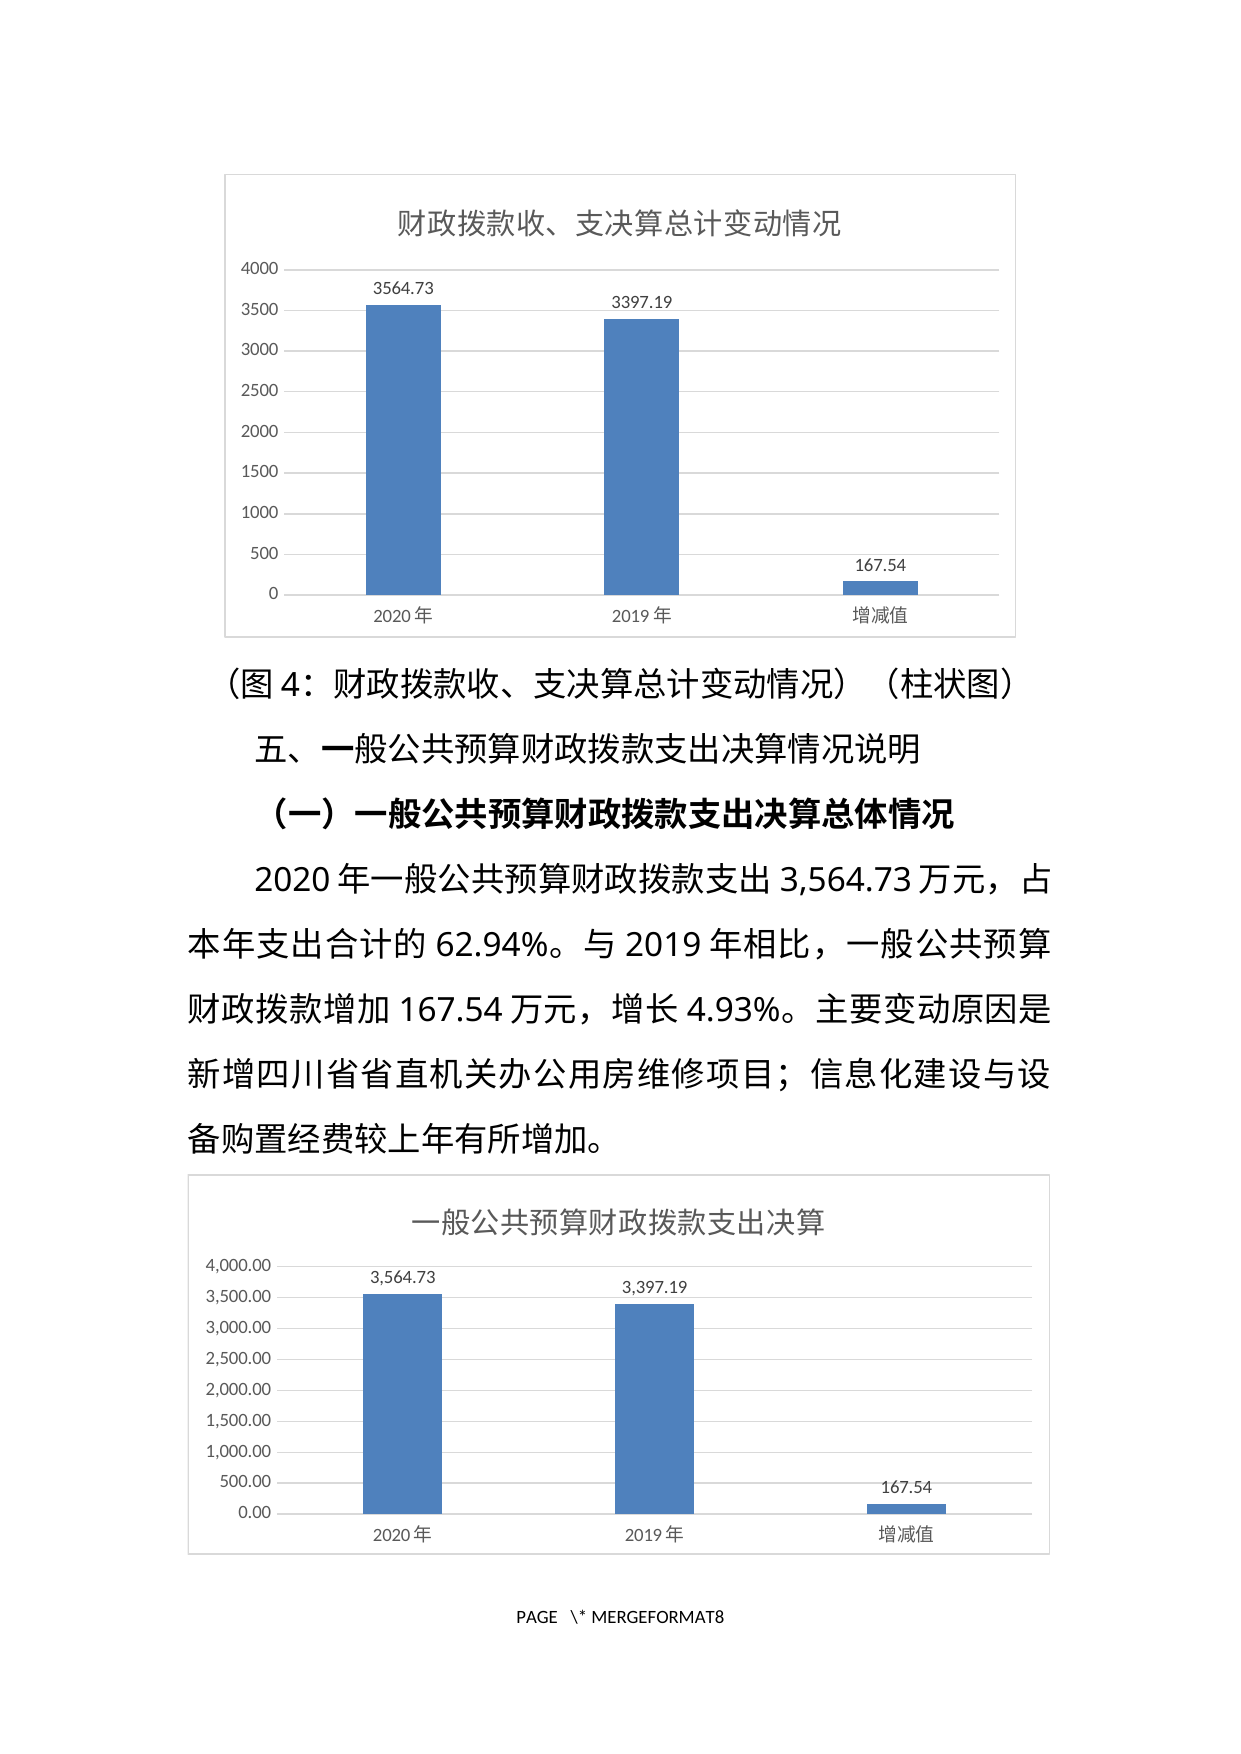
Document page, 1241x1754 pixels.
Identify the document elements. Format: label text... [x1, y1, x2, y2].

text 2020年一般公共预算财政拨款支出3,564.73万元，占本年支出合计的62.94%。与2019年相比，一般公共预算财政拨款增加167.54万元，增长4.93%。主要变动原因是新增四川省省直机关办公用房维修项目；信息化建设与设备购置经费较上年有所增加。 [187, 844, 1053, 1169]
text （一）一般公共预算财政拨款支出决算总体情况 [187, 779, 1053, 844]
text （图4：财政拨款收、支决算总计变动情况）（柱状图） [187, 649, 1053, 714]
text 五、一般公共预算财政拨款支出决算情况说明 [187, 714, 1053, 779]
